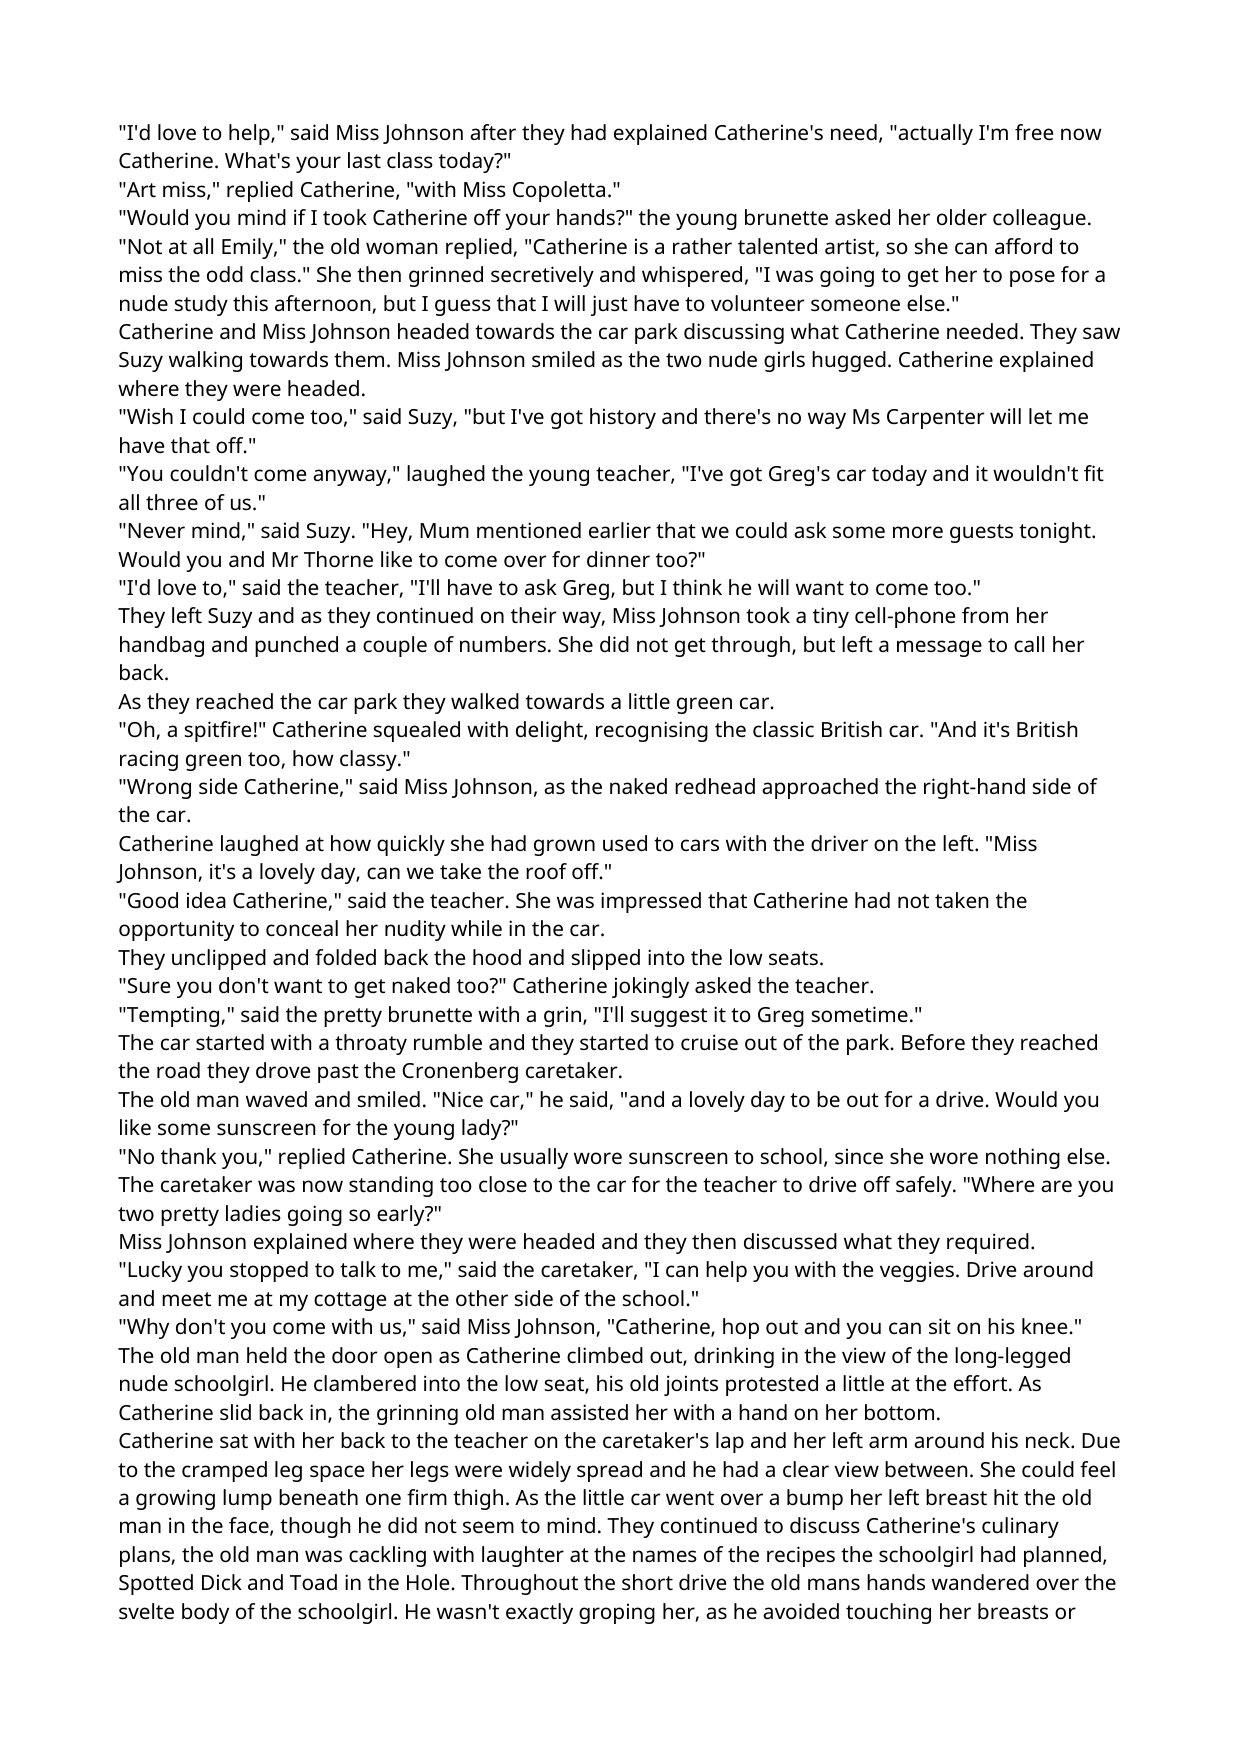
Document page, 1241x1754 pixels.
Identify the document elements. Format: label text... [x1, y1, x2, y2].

text "Tempting," said the pretty brunette with a grin, "I'll suggest it to Greg sometime." [118, 1000, 1122, 1028]
text "I'd love to," said the teacher, "I'll have to ask Greg, but I think he will want to come too." [118, 573, 1122, 602]
text "Wish I could come too," said Suzy, "but I've got history and there's no way Ms Carpenter will let me have that off." [118, 402, 1122, 459]
text The old man held the door open as Catherine climbed out, drinking in the view of the long-legged nude schoolgirl. He clambered into the low seat, his old joints protested a little at the effort. As Catherine slid back in, the grinning old man assisted her with a hand on her bottom. [118, 1341, 1122, 1426]
text "Why don't you come with us," said Miss Johnson, "Catherine, hop out and you can sit on his knee." [118, 1312, 1122, 1341]
text The car started with a throaty rumble and they started to cruise out of the park. Before they reached the road they drove past the Cronenberg caretaker. [118, 1028, 1122, 1085]
text "Sure you don't want to get naked too?" Catherine jokingly asked the teacher. [118, 971, 1122, 1000]
text "No thank you," replied Catherine. She usually wore sunscreen to school, since she wore nothing else. [118, 1142, 1122, 1170]
text Miss Johnson explained where they were headed and they then discussed what they required. [118, 1227, 1122, 1256]
text They left Suzy and as they continued on their way, Miss Johnson took a tiny cell-phone from her handbag and punched a couple of numbers. She did not get through, but left a message to call her back. [118, 602, 1122, 687]
text "Never mind," said Suzy. "Hey, Mum mentioned earlier that we could ask some more guests tonight. Would you and Mr Thorne like to come over for dinner too?" [118, 516, 1122, 573]
text "Not at all Emily," the old woman replied, "Catherine is a rather talented artist, so she can afford to miss the odd class." She then grinned secretively and whispered, "I was going to get her to pose for a nude study this afternoon, but I guess that I will just have to volunteer someone else." [118, 232, 1122, 317]
text "Wrong side Catherine," said Miss Johnson, as the naked redhead approached the right-hand side of the car. [118, 772, 1122, 829]
text "Art miss," replied Catherine, "with Miss Copoletta." [118, 175, 1122, 203]
text "Would you mind if I took Catherine off your hands?" the young brunette asked her older colleague. [118, 203, 1122, 232]
text Catherine and Miss Johnson headed towards the car park discussing what Catherine needed. They saw Suzy walking towards them. Miss Johnson smiled as the two nude girls hugged. Catherine explained where they were headed. [118, 317, 1122, 402]
text As they reached the car park they walked towards a little green car. [118, 687, 1122, 715]
text "You couldn't come anyway," laughed the young teacher, "I've got Greg's car today and it wouldn't fit all three of us." [118, 459, 1122, 516]
text "I'd love to help," said Miss Johnson after they had explained Catherine's need, "actually I'm free now Catherine. What's your last class today?" [118, 118, 1122, 175]
text "Oh, a spitfire!" Catherine squealed with delight, recognising the classic British car. "And it's British racing green too, how classy." [118, 715, 1122, 772]
text Catherine laughed at how quickly she had grown used to cars with the driver on the left. "Miss Johnson, it's a lovely day, can we take the roof off." [118, 829, 1122, 886]
text "Good idea Catherine," said the teacher. She was impressed that Catherine had not taken the opportunity to conceal her nudity while in the car. [118, 886, 1122, 943]
text The old man waved and smiled. "Nice car," he said, "and a lovely day to be out for a drive. Would you like some sunscreen for the young lady?" [118, 1085, 1122, 1142]
text They unclipped and folded back the hood and slipped into the low seats. [118, 943, 1122, 971]
text "Lucky you stopped to talk to me," said the caretaker, "I can help you with the veggies. Drive around and meet me at my cottage at the other side of the school." [118, 1256, 1122, 1312]
text The caretaker was now standing too close to the car for the teacher to drive off safely. "Where are you two pretty ladies going so early?" [118, 1170, 1122, 1227]
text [118, 1426, 1122, 1625]
